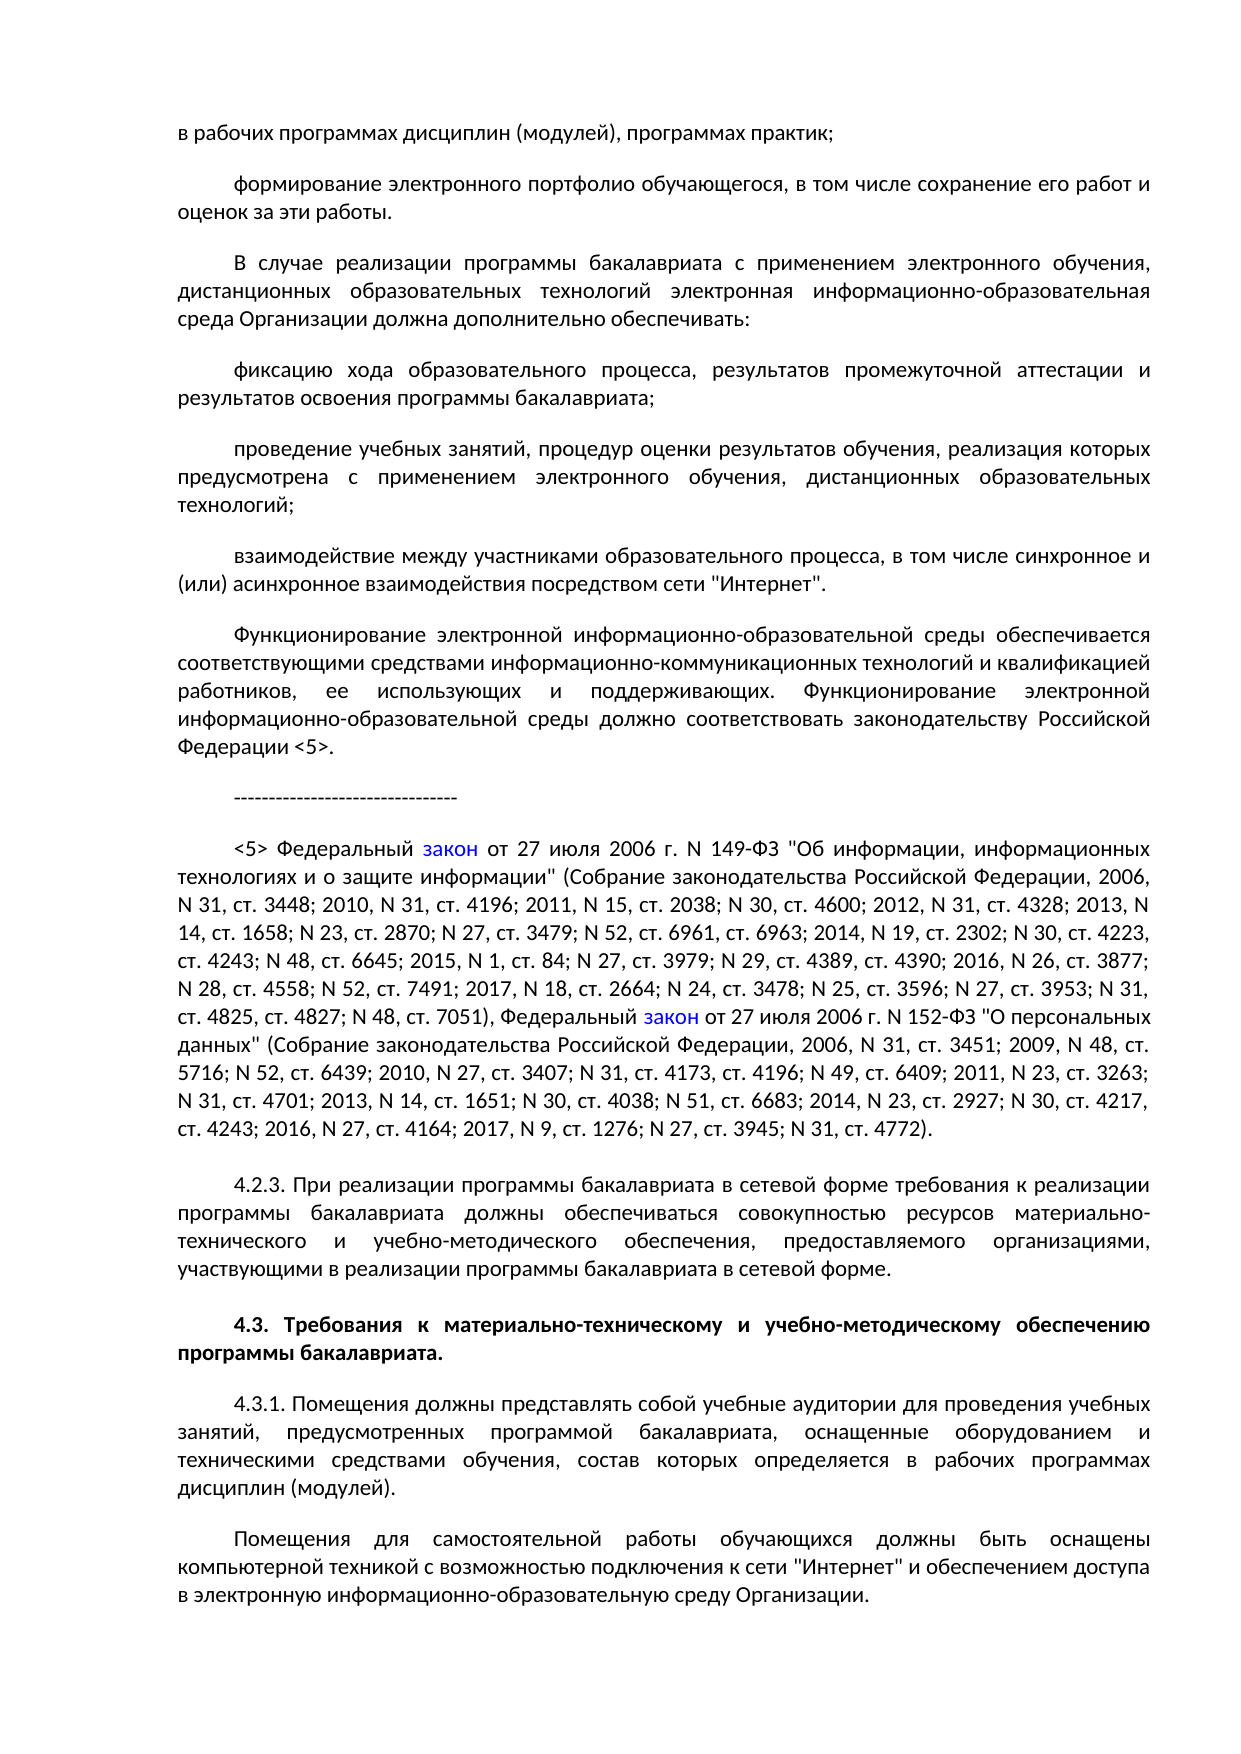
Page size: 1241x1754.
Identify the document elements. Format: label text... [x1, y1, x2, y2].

title 4.3. Требования к материально-техническому и учебно-методическому обеспечению программы бакалавриата. [177, 1310, 1152, 1366]
text В случае реализации программы бакалавриата с применением электронного обучения, дистанционных образовательных технологий электронная информационно-образовательная среда Организации должна дополнительно обеспечивать: [177, 248, 1152, 332]
text 4.2.3. При реализации программы бакалавриата в сетевой форме требования к реализации программы бакалавриата должны обеспечиваться совокупностью ресурсов материально-технического и учебно-методического обеспечения, предоставляемого организациями, участвующими в реализации программы бакалавриата в сетевой форме. [177, 1170, 1152, 1282]
text взаимодействие между участниками образовательного процесса, в том числе синхронное и (или) асинхронное взаимодействия посредством сети "Интернет". [177, 541, 1152, 597]
text Функционирование электронной информационно-образовательной среды обеспечивается соответствующими средствами информационно-коммуникационных технологий и квалификацией работников, ее использующих и поддерживающих. Функционирование электронной информационно-образовательной среды должно соответствовать законодательству Российской Федерации <5>. [177, 620, 1152, 760]
text проведение учебных занятий, процедур оценки результатов обучения, реализация которых предусмотрена с применением электронного обучения, дистанционных образовательных технологий; [177, 434, 1152, 518]
text -------------------------------- [177, 783, 1152, 811]
text формирование электронного портфолио обучающегося, в том числе сохранение его работ и оценок за эти работы. [177, 169, 1152, 225]
text фиксацию хода образовательного процесса, результатов промежуточной аттестации и результатов освоения программы бакалавриата; [177, 355, 1152, 411]
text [177, 118, 1152, 146]
text Помещения для самостоятельной работы обучающихся должны быть оснащены компьютерной техникой с возможностью подключения к сети "Интернет" и обеспечением доступа в электронную информационно-образовательную среду Организации. [177, 1524, 1152, 1608]
text 4.3.1. Помещения должны представлять собой учебные аудитории для проведения учебных занятий, предусмотренных программой бакалавриата, оснащенные оборудованием и техническими средствами обучения, состав которых определяется в рабочих программах дисциплин (модулей). [177, 1389, 1152, 1501]
text <5> Федеральный закон от 27 июля 2006 г. N 149-ФЗ "Об информации, информационных технологиях и о защите информации" (Собрание законодательства Российской Федерации, 2006, N 31, ст. 3448; 2010, N 31, ст. 4196; 2011, N 15, ст. 2038; N 30, ст. 4600; 2012, N 31, ст. 4328; 2013, N 14, ст. 1658; N 23, ст. 2870; N 27, ст. 3479; N 52, ст. 6961, ст. 6963; 2014, N 19, ст. 2302; N 30, ст. 4223, ст. 4243; N 48, ст. 6645; 2015, N 1, ст. 84; N 27, ст. 3979; N 29, ст. 4389, ст. 4390; 2016, N 26, ст. 3877; N 28, ст. 4558; N 52, ст. 7491; 2017, N 18, ст. 2664; N 24, ст. 3478; N 25, ст. 3596; N 27, ст. 3953; N 31, ст. 4825, ст. 4827; N 48, ст. 7051), Федеральный закон от 27 июля 2006 г. N 152-ФЗ "О персональных данных" (Собрание законодательства Российской Федерации, 2006, N 31, ст. 3451; 2009, N 48, ст. 5716; N 52, ст. 6439; 2010, N 27, ст. 3407; N 31, ст. 4173, ст. 4196; N 49, ст. 6409; 2011, N 23, ст. 3263; N 31, ст. 4701; 2013, N 14, ст. 1651; N 30, ст. 4038; N 51, ст. 6683; 2014, N 23, ст. 2927; N 30, ст. 4217, ст. 4243; 2016, N 27, ст. 4164; 2017, N 9, ст. 1276; N 27, ст. 3945; N 31, ст. 4772). [177, 834, 1152, 1142]
